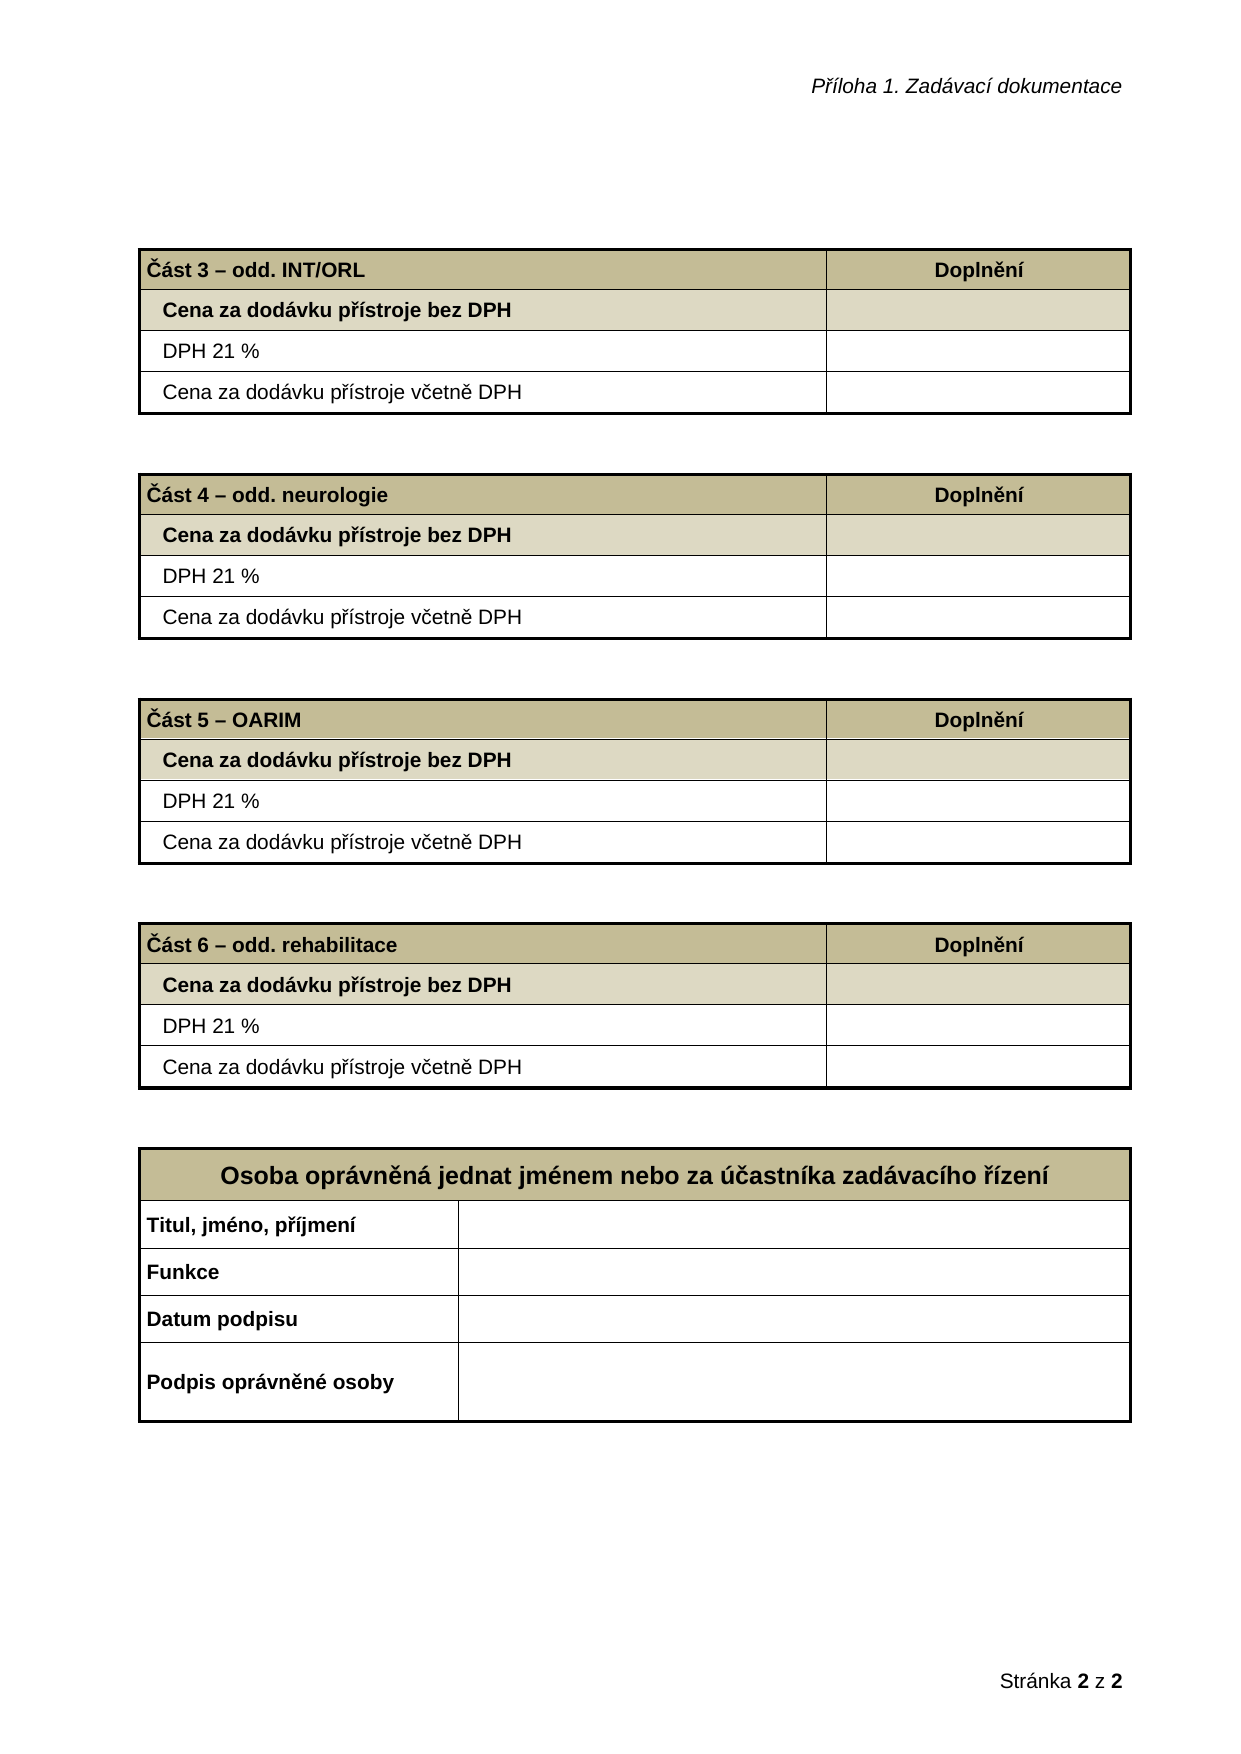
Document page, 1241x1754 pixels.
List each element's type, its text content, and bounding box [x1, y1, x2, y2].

table_cell DPH 21 % [141, 331, 826, 371]
table_cell Titul, jméno, příjmení [141, 1201, 458, 1247]
table_header Část 6 – odd. rehabilitace [141, 925, 826, 963]
table_cell DPH 21 % [141, 556, 826, 596]
table_cell [827, 964, 1129, 1004]
table_cell Podpis oprávněné osoby [141, 1343, 458, 1420]
table_cell Cena za dodávku přístroje bez DPH [141, 964, 826, 1004]
table_cell Cena za dodávku přístroje bez DPH [141, 740, 826, 779]
table_cell [827, 1046, 1129, 1086]
table_cell [827, 740, 1129, 779]
table_cell [827, 515, 1129, 555]
table_header Doplnění [827, 925, 1129, 963]
table_cell Datum podpisu [141, 1296, 458, 1342]
table_cell Funkce [141, 1249, 458, 1295]
table_cell DPH 21 % [141, 781, 826, 821]
table_cell [459, 1249, 1129, 1295]
table_cell Cena za dodávku přístroje včetně DPH [141, 822, 826, 862]
table_cell [827, 372, 1129, 412]
table_cell [827, 1005, 1129, 1045]
table_cell [459, 1201, 1129, 1247]
table_cell [827, 781, 1129, 821]
table_cell Cena za dodávku přístroje bez DPH [141, 515, 826, 555]
table_cell [459, 1343, 1129, 1420]
table_cell [827, 556, 1129, 596]
table_header Část 4 – odd. neurologie [141, 476, 826, 514]
table_cell [827, 290, 1129, 330]
table_header Doplnění [827, 251, 1129, 289]
table_header Osoba oprávněná jednat jménem nebo za účastníka zadávacího řízení [141, 1150, 1129, 1200]
table_header Doplnění [827, 476, 1129, 514]
table_cell [827, 331, 1129, 371]
table_cell Cena za dodávku přístroje včetně DPH [141, 372, 826, 412]
table_header Část 5 – OARIM [141, 701, 826, 738]
table_cell Cena za dodávku přístroje včetně DPH [141, 597, 826, 637]
table_cell Cena za dodávku přístroje bez DPH [141, 290, 826, 330]
table_cell [827, 822, 1129, 862]
table_cell Cena za dodávku přístroje včetně DPH [141, 1046, 826, 1086]
table_cell [459, 1296, 1129, 1342]
table_cell DPH 21 % [141, 1005, 826, 1045]
table_header Část 3 – odd. INT/ORL [141, 251, 826, 289]
table_header Doplnění [827, 701, 1129, 738]
table_cell [827, 597, 1129, 637]
